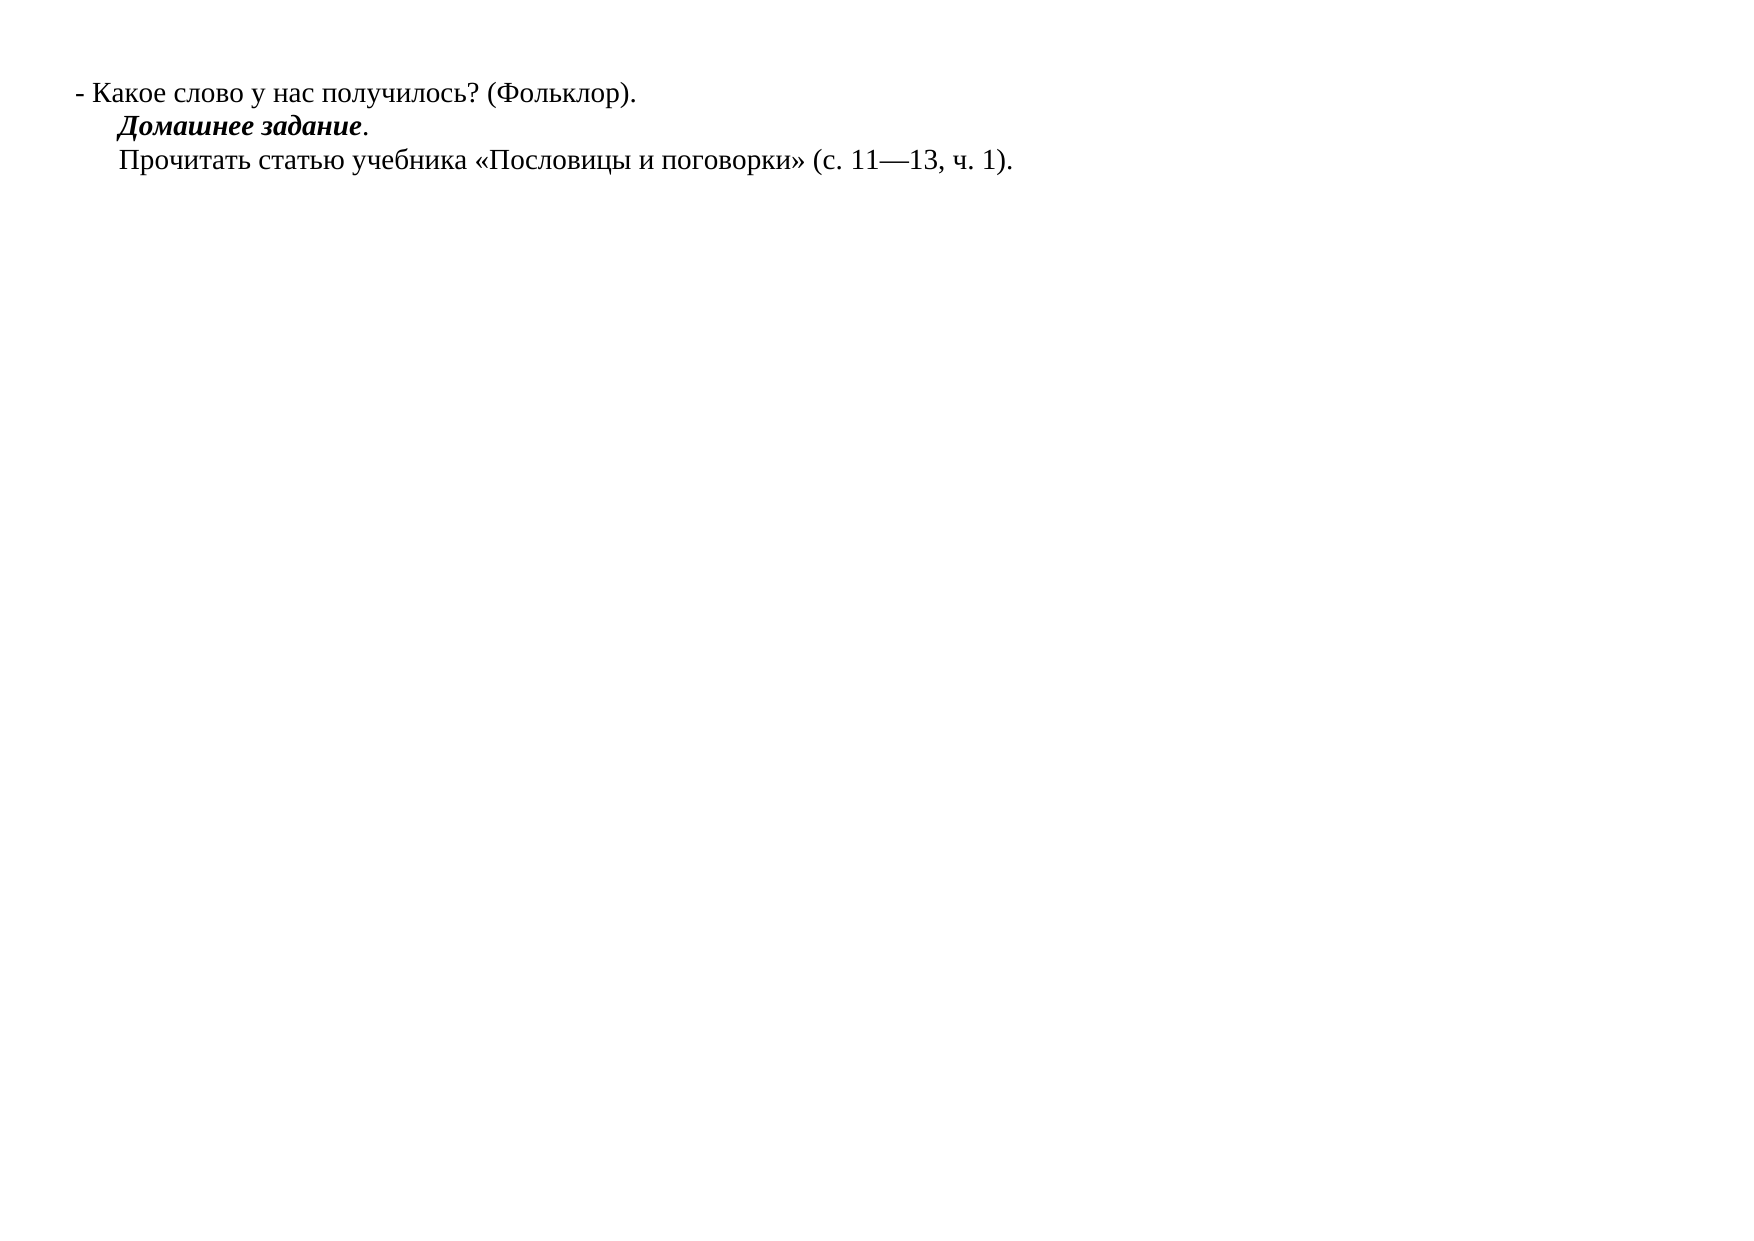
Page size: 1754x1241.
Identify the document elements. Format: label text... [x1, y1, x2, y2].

text - Какое слово у нас получилось? (Фольклор). Домашнее задание. Прочитать статью учебника «Пословицы и поговорки» (с. 11—13, ч. 1). [75, 75, 1679, 176]
